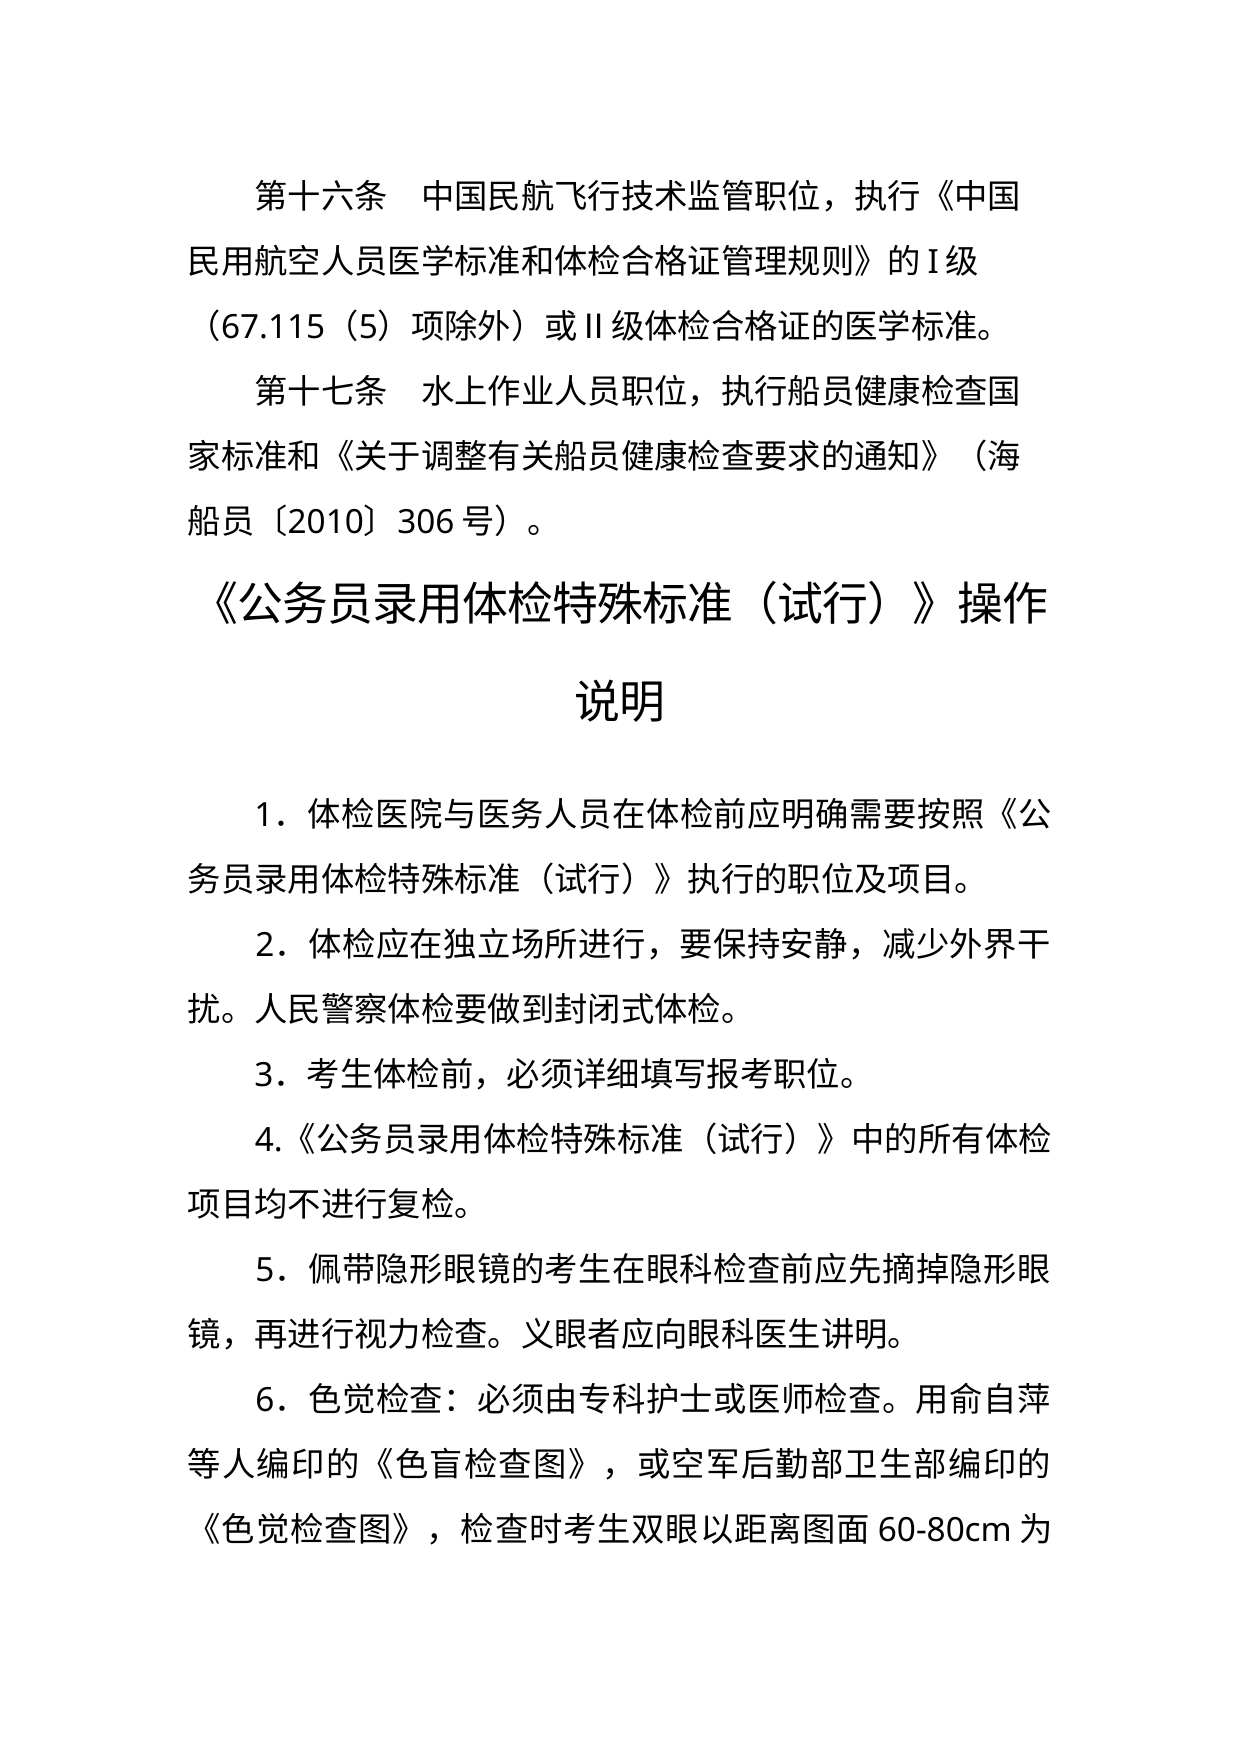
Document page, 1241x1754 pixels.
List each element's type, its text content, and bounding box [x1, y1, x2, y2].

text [187, 162, 1053, 552]
text 《公务员录用体检特殊标准（试行）》操作说明 [187, 552, 1053, 747]
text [187, 779, 1053, 1559]
